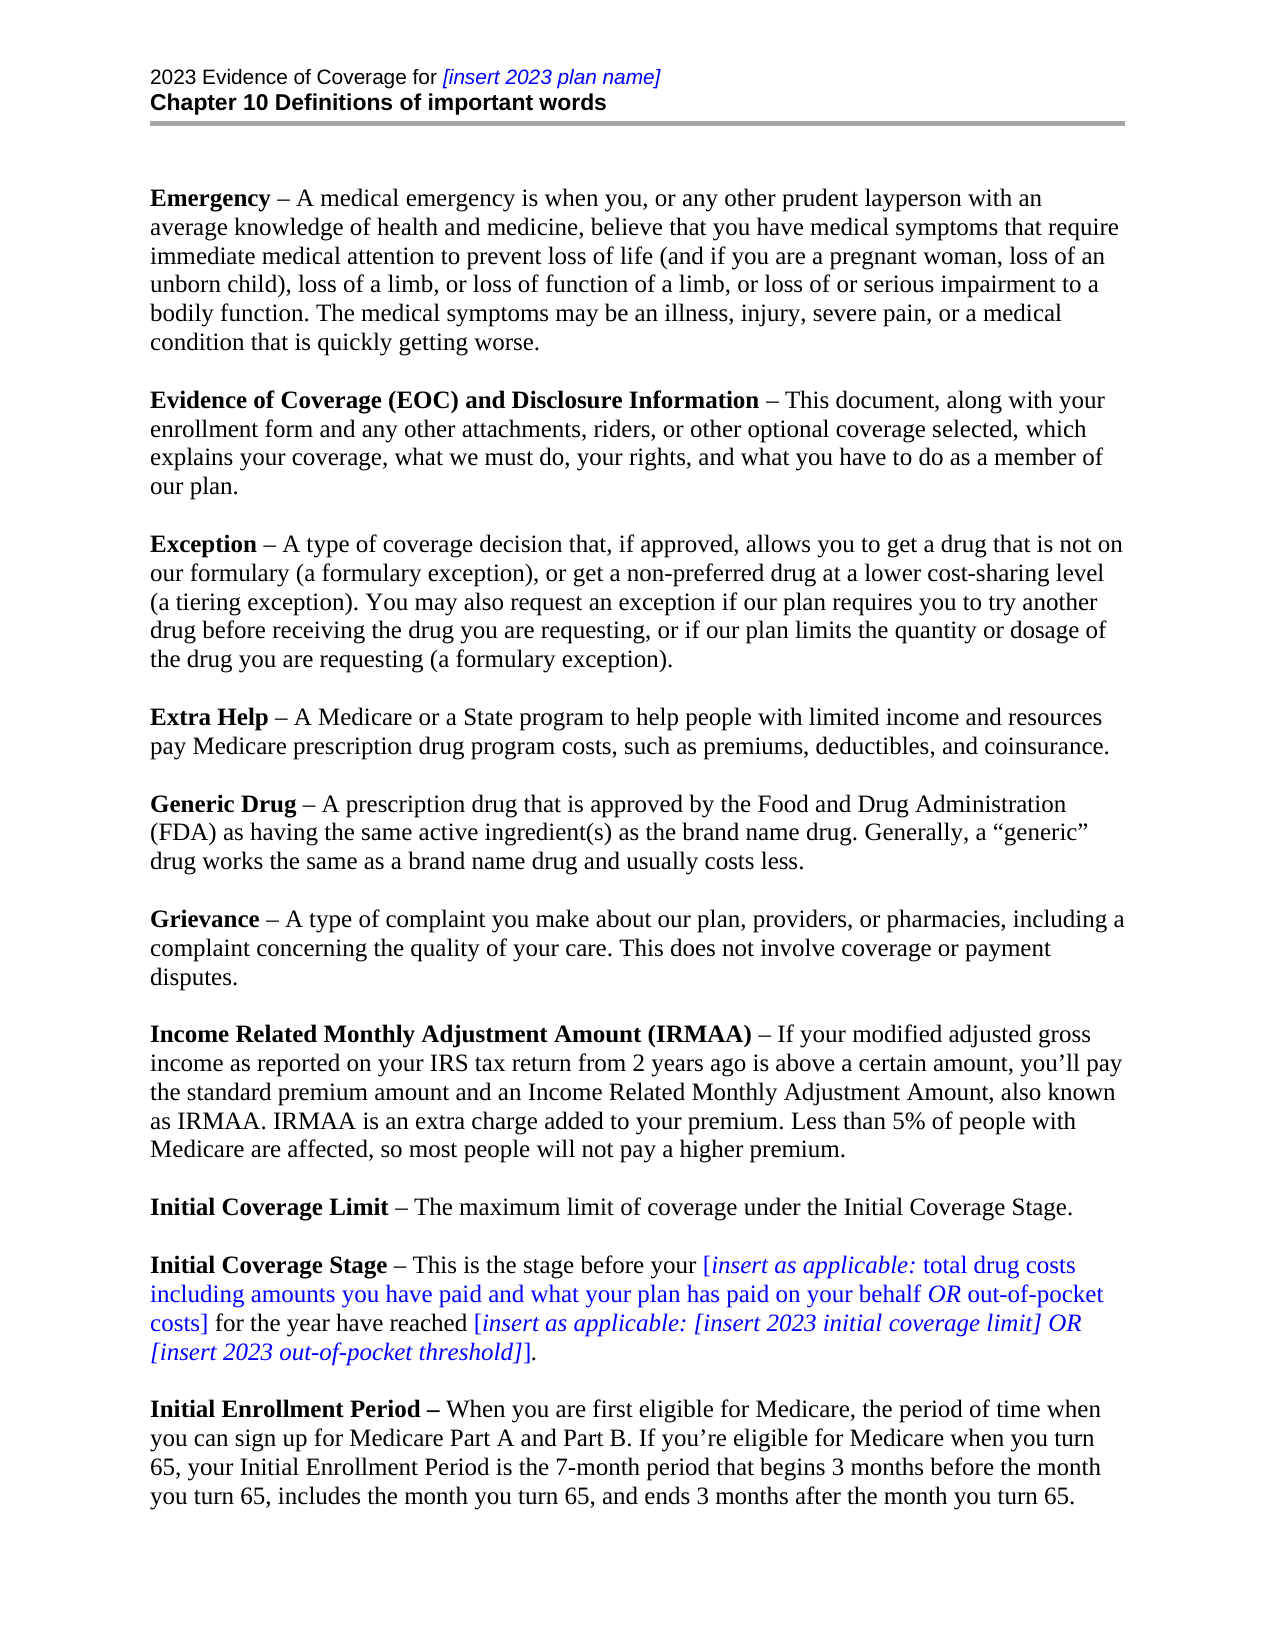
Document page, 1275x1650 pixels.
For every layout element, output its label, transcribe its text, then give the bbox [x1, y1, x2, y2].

text Exception – A type of coverage decision that, if approved, allows you to get a drug that is not on our formulary (a formulary exception), or get a non-preferred drug at a lower cost-sharing level (a tiering exception). You may also request an exception if our plan requires you to try another drug before receiving the drug you are requesting, or if our plan limits the quantity or dosage of the drug you are requesting (a formulary exception). [150, 529, 1125, 673]
text Grievance – A type of complaint you make about our plan, providers, or pharmacies, including a complaint concerning the quality of your care. This does not involve coverage or payment disputes. [150, 904, 1125, 990]
text Initial Coverage Stage – This is the stage before your [insert as applicable: total drug costs including amounts you have paid and what your plan has paid on your behalf OR out-of-pocket costs] for the year have reached [insert as applicable: [insert 2023 initial coverage limit] OR [insert 2023 out-of-pocket threshold]]. [150, 1250, 1125, 1365]
text Extra Help – A Medicare or a State program to help people with limited income and resources pay Medicare prescription drug program costs, such as premiums, deductibles, and coinsurance. [150, 702, 1125, 759]
text Generic Drug – A prescription drug that is approved by the Food and Drug Administration (FDA) as having the same active ingredient(s) as the brand name drug. Generally, a “generic” drug works the same as a brand name drug and usually costs less. [150, 789, 1125, 875]
text Initial Coverage Limit – The maximum limit of coverage under the Initial Coverage Stage. [150, 1192, 1125, 1221]
text Income Related Monthly Adjustment Amount (IRMAA) – If your modified adjusted gross income as reported on your IRS tax return from 2 years ago is above a certain amount, you’ll pay the standard premium amount and an Income Related Monthly Adjustment Amount, also known as IRMAA. IRMAA is an extra charge added to your premium. Less than 5% of people with Medicare are affected, so most people will not pay a higher premium. [150, 1019, 1125, 1163]
text Emergency – A medical emergency is when you, or any other prudent layperson with an average knowledge of health and medicine, believe that you have medical symptoms that require immediate medical attention to prevent loss of life (and if you are a pregnant woman, loss of an unborn child), loss of a limb, or loss of function of a limb, or loss of or serious impairment to a bodily function. The medical symptoms may be an illness, injury, severe pain, or a medical condition that is quickly getting worse. [150, 183, 1125, 356]
text Evidence of Coverage (EOC) and Disclosure Information – This document, along with your enrollment form and any other attachments, riders, or other optional coverage selected, which explains your coverage, what we must do, your rights, and what you have to do as a member of our plan. [150, 385, 1125, 500]
text Initial Enrollment Period – When you are first eligible for Medicare, the period of time when you can sign up for Medicare Part A and Part B. If you’re eligible for Medicare when you turn 65, your Initial Enrollment Period is the 7-month period that begins 3 months before the month you turn 65, includes the month you turn 65, and ends 3 months after the month you turn 65. [150, 1394, 1125, 1509]
